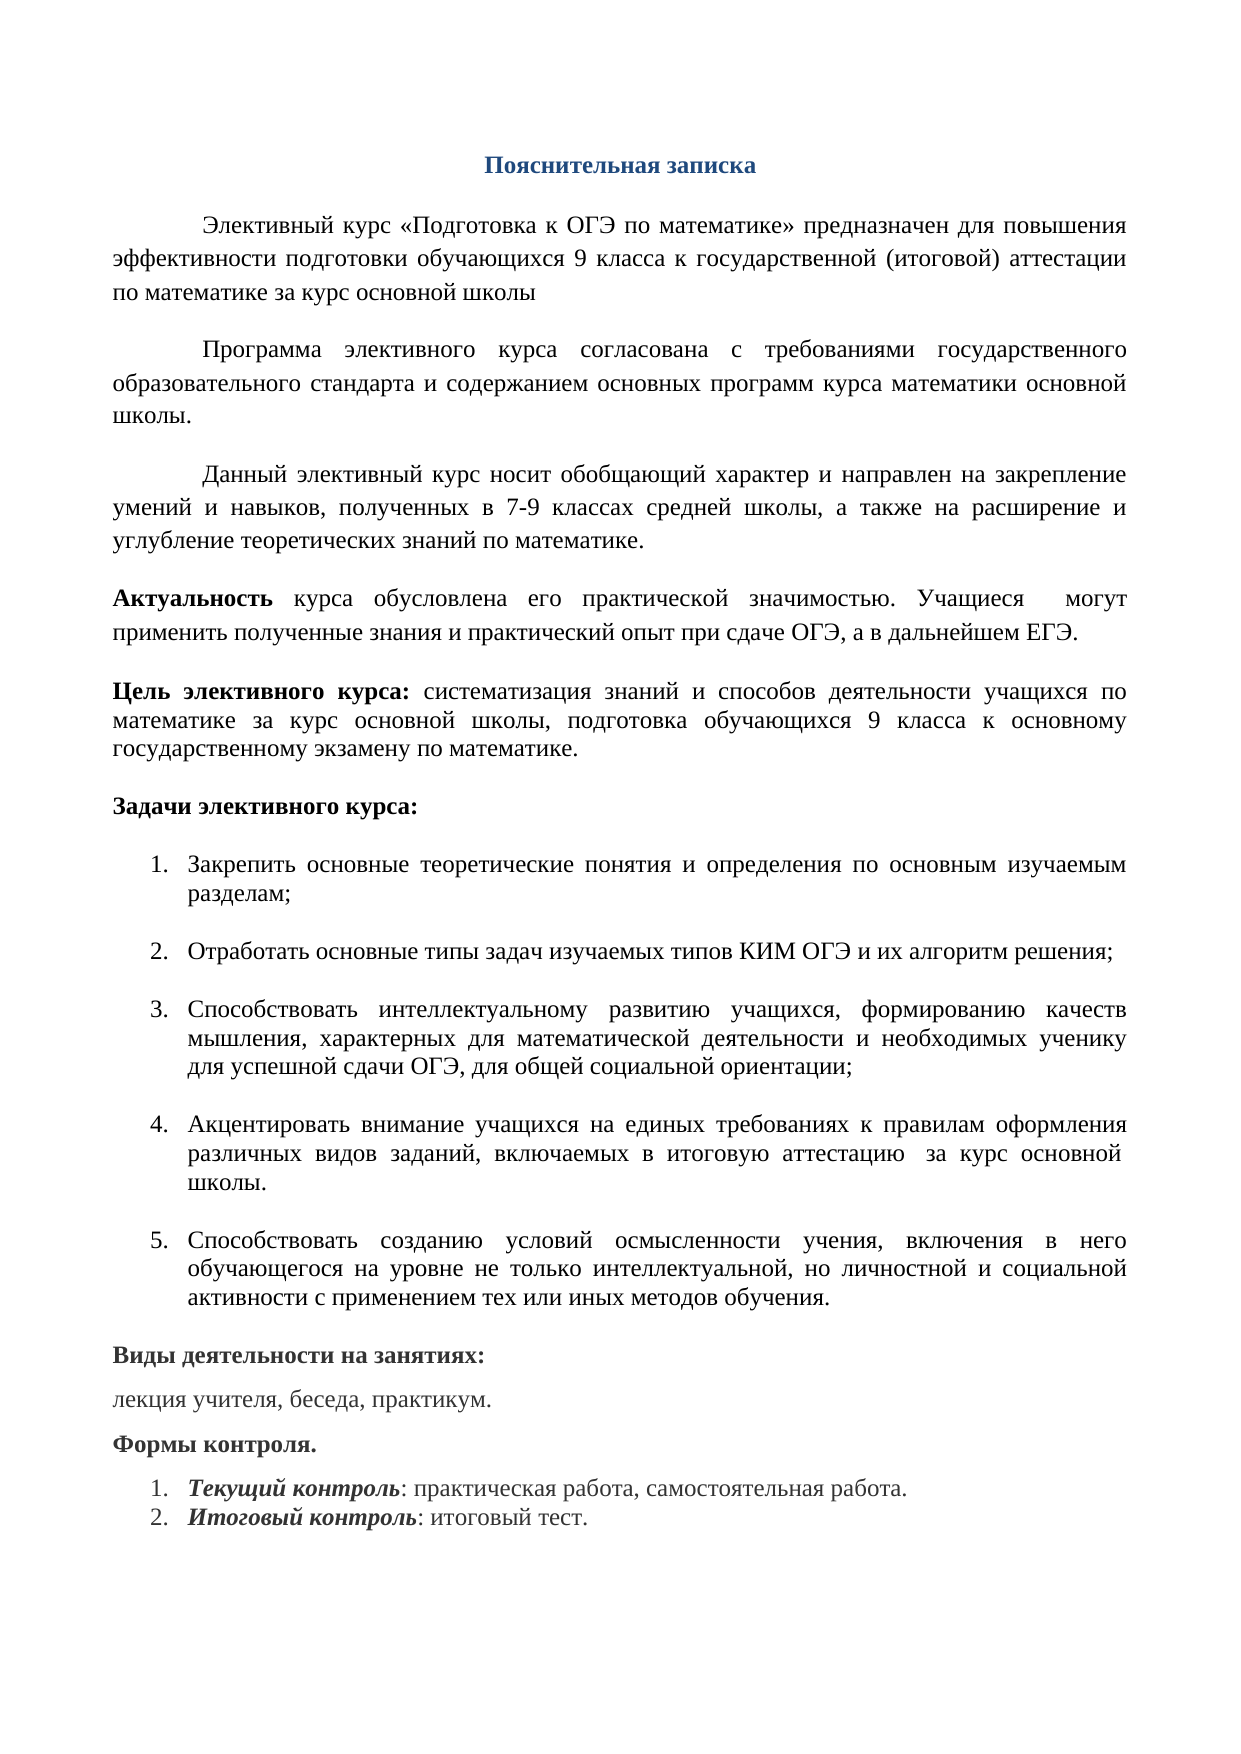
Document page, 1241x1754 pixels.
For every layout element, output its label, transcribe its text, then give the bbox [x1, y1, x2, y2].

text Пояснительная записка [112, 150, 1128, 179]
text Задачи элективного курса: [112, 791, 1128, 820]
list Текущий контроль: практическая работа, самостоятельная работа. [150, 1473, 1128, 1502]
text лекция учителя, беседа, практикум. [112, 1384, 1128, 1413]
list Способствовать созданию условий осмысленности учения, включения в него обучающегося на уровне не только интеллектуальной, но личностной и социальной активности с применением тех или иных методов обучения. [150, 1225, 1128, 1311]
text Элективный курс «Подготовка к ОГЭ по математике» предназначен для повышения эффективности подготовки обучающихся 9 класса к государственной (итоговой) аттестации по математике за курс основной школы [112, 207, 1128, 307]
text Программа элективного курса согласована с требованиями государственного образовательного стандарта и содержанием основных программ курса математики основной школы. [112, 332, 1128, 431]
list Акцентировать внимание учащихся на единых требованиях к правилам оформления различных видов заданий, включаемых в итоговую аттестацию за курс основной школы. [150, 1109, 1128, 1196]
list Отработать основные типы задач изучаемых типов КИМ ОГЭ и их алгоритм решения; [150, 936, 1128, 965]
list Закрепить основные теоретические понятия и определения по основным изучаемым разделам; [150, 849, 1128, 907]
text Данный элективный курс носит обобщающий характер и направлен на закрепление умений и навыков, полученных в 7-9 классах средней школы, а также на расширение и углубление теоретических знаний по математике. [112, 456, 1128, 555]
text Виды деятельности на занятиях: [112, 1340, 1128, 1369]
text Цель элективного курса: систематизация знаний и способов деятельности учащихся по математике за курс основной школы, подготовка обучающихся 9 класса к основному государственному экзамену по математике. [112, 676, 1128, 762]
text Формы контроля. [112, 1429, 1128, 1458]
text Актуальность курса обусловлена его практической значимостью. Учащиеся могут применить полученные знания и практический опыт при сдаче ОГЭ, а в дальнейшем ЕГЭ. [112, 580, 1128, 647]
list Способствовать интеллектуальному развитию учащихся, формированию качеств мышления, характерных для математической деятельности и необходимых ученику для успешной сдачи ОГЭ, для общей социальной ориентации; [150, 994, 1128, 1080]
list Итоговый контроль: итоговый тест. [150, 1502, 1128, 1531]
